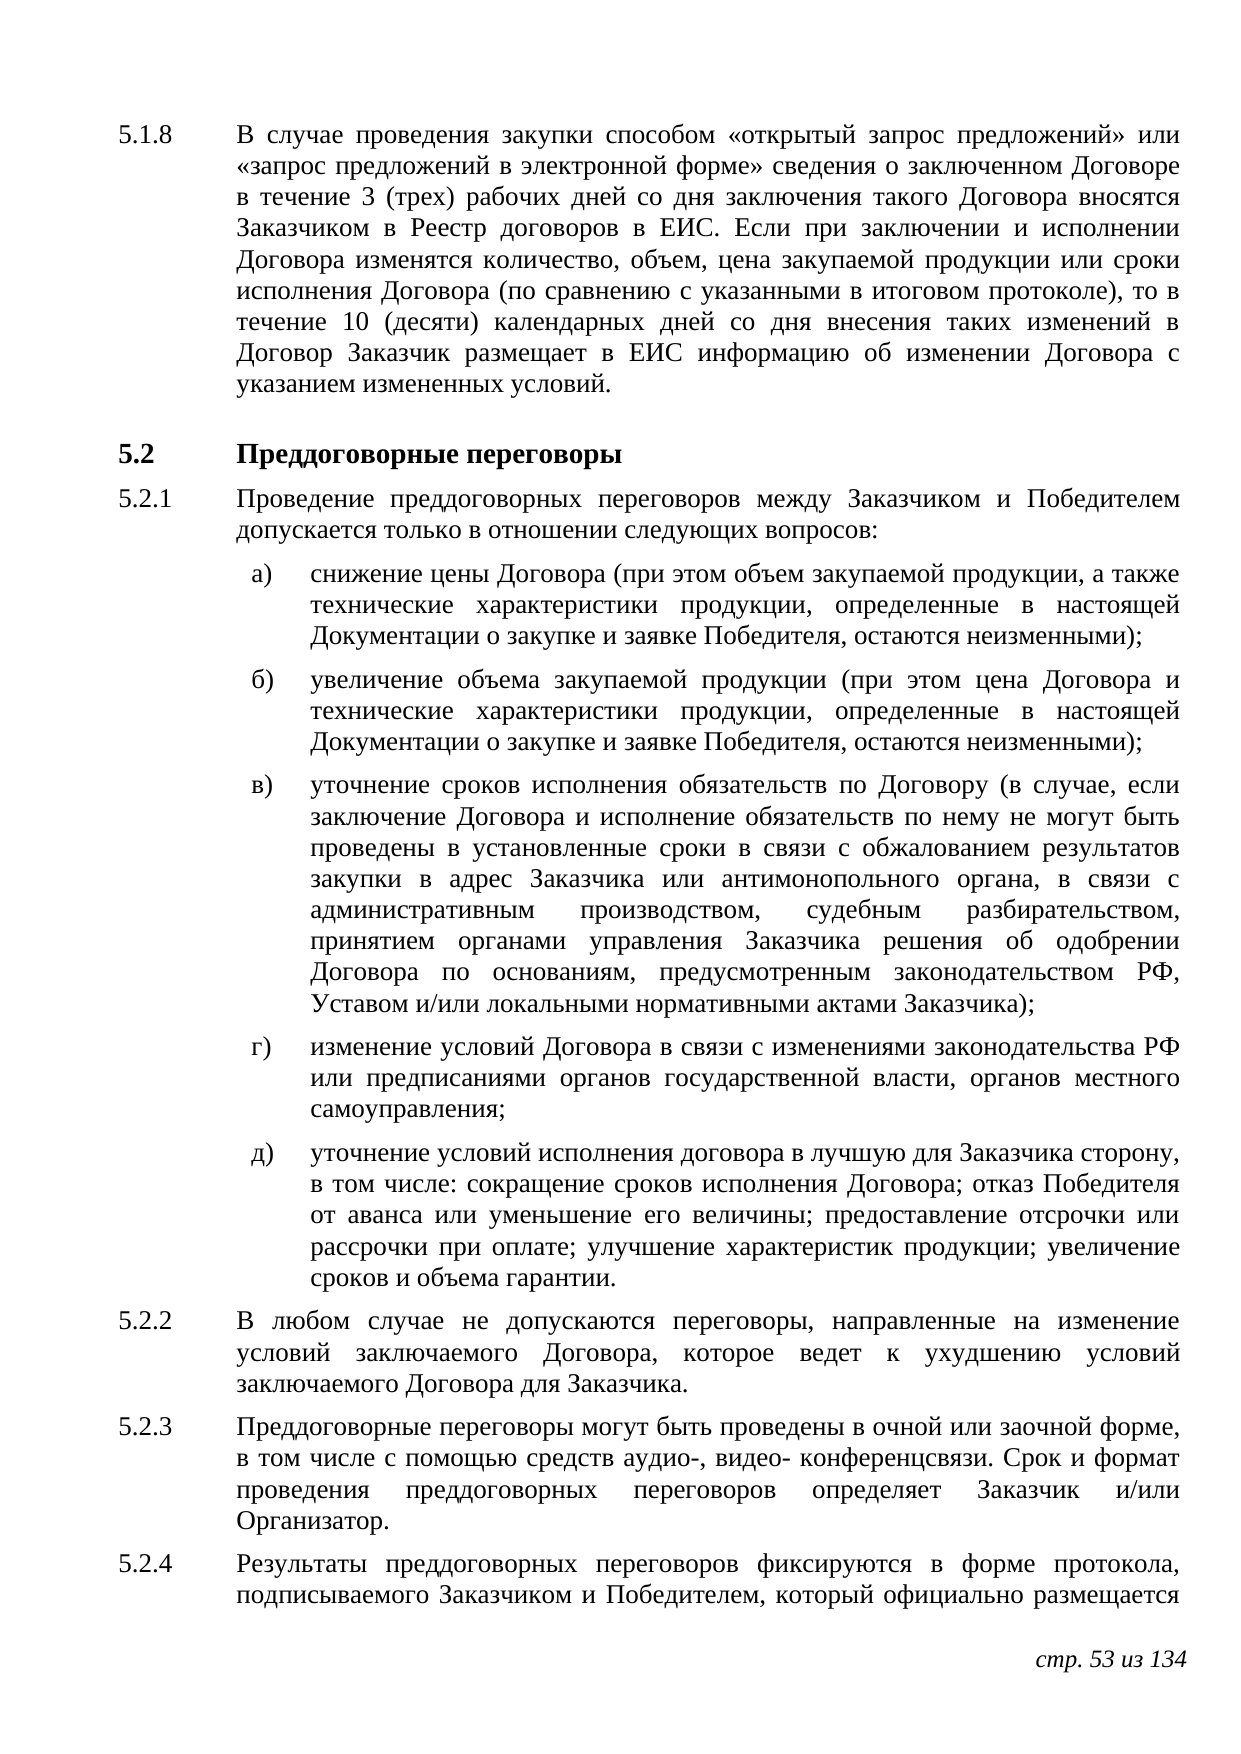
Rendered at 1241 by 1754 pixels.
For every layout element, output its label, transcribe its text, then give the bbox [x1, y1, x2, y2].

text уточнение условий исполнения договора в лучшую для Заказчика сторону, в том числе: сокращение сроков исполнения Договора; отказ Победителя от аванса или уменьшение его величины; предоставление отсрочки или рассрочки при оплате; улучшение характеристик продукции; увеличение сроков и объема гарантии. [251, 1136, 1181, 1292]
subtitle Преддоговорные переговоры [118, 436, 1181, 469]
text В любом случае не допускаются переговоры, направленные на изменение условий заключаемого Договора, которое ведет к ухудшению условий заключаемого Договора для Заказчика. [118, 1304, 1181, 1398]
text уточнение сроков исполнения обязательств по Договору (в случае, если заключение Договора и исполнение обязательств по нему не могут быть проведены в установленные сроки в связи с обжалованием результатов закупки в адрес Заказчика или антимонопольного органа, в связи с административным производством, судебным разбирательством, принятием органами управления Заказчика решения об одобрении Договора по основаниям, предусмотренным законодательством РФ, Уставом и/или локальными нормативными актами Заказчика); [251, 769, 1181, 1018]
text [118, 1547, 1181, 1610]
text снижение цены Договора (при этом объем закупаемой продукции, а также технические характеристики продукции, определенные в настоящей Документации о закупке и заявке Победителя, остаются неизменными); [251, 557, 1181, 650]
text Проведение преддоговорных переговоров между Заказчиком и Победителем допускается только в отношении следующих вопросов: [118, 482, 1181, 544]
text изменение условий Договора в связи с изменениями законодательства РФ или предписаниями органов государственной власти, органов местного самоуправления; [251, 1030, 1181, 1124]
text В случае проведения закупки способом «открытый запрос предложений» или «запрос предложений в электронной форме» сведения о заключенном Договоре в течение 3 (трех) рабочих дней со дня заключения такого Договора вносятся Заказчиком в Реестр договоров в ЕИС. Если при заключении и исполнении Договора изменятся количество, объем, цена закупаемой продукции или сроки исполнения Договора (по сравнению с указанными в итоговом протоколе), то в течение 10 (десяти) календарных дней со дня внесения таких изменений в Договор Заказчик размещает в ЕИС информацию об изменении Договора с указанием измененных условий. [118, 118, 1181, 398]
text увеличение объема закупаемой продукции (при этом цена Договора и технические характеристики продукции, определенные в настоящей Документации о закупке и заявке Победителя, остаются неизменными); [251, 663, 1181, 756]
text Преддоговорные переговоры могут быть проведены в очной или заочной форме, в том числе с помощью средств аудио-, видео- конференцсвязи. Срок и формат проведения преддоговорных переговоров определяет Заказчик и/или Организатор. [118, 1410, 1181, 1535]
